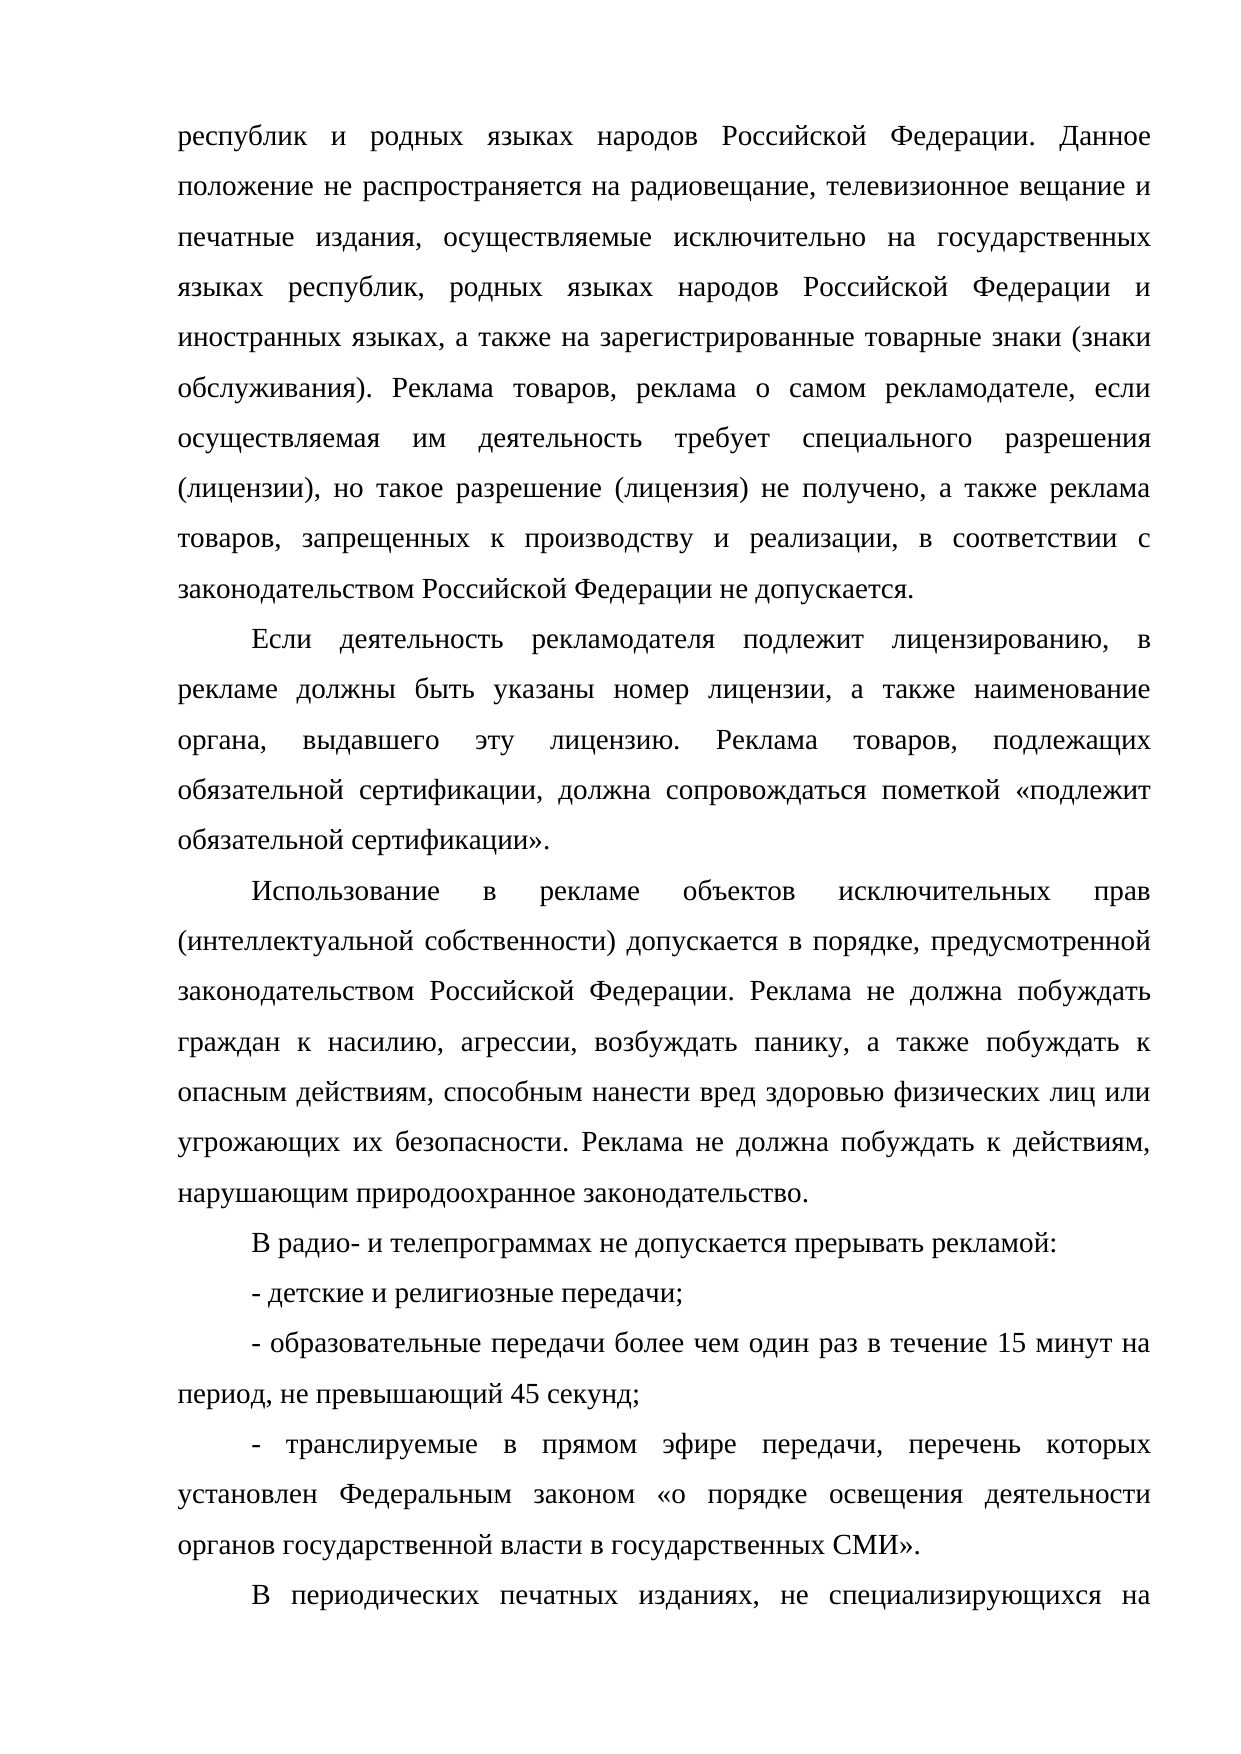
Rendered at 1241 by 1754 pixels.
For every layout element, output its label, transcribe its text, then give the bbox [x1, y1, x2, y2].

text Использование в рекламе объектов исключительных прав (интеллектуальной собственности) допускается в порядке, предусмотренной законодательством Российской Федерации. Реклама не должна побуждать граждан к насилию, агрессии, возбуждать панику, а также побуждать к опасным действиям, способным нанести вред здоровью физических лиц или угрожающих их безопасности. Реклама не должна побуждать к действиям, нарушающим природоохранное законодательство. [177, 873, 1152, 1208]
text - транслируемые в прямом эфире передачи, перечень которых установлен Федеральным законом «о порядке освещения деятельности органов государственной власти в государственных СМИ». [177, 1426, 1152, 1560]
text - образовательные передачи более чем один раз в течение 15 минут на период, не превышающий 45 секунд; [177, 1326, 1152, 1409]
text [177, 118, 1152, 604]
text - детские и религиозные передачи; [177, 1275, 1152, 1309]
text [177, 1577, 1152, 1611]
text В радио- и телепрограммах не допускается прерывать рекламой: [177, 1225, 1152, 1258]
text Если деятельность рекламодателя подлежит лицензированию, в рекламе должны быть указаны номер лицензии, а также наименование органа, выдавшего эту лицензию. Реклама товаров, подлежащих обязательной сертификации, должна сопровождаться пометкой «подлежит обязательной сертификации». [177, 621, 1152, 856]
